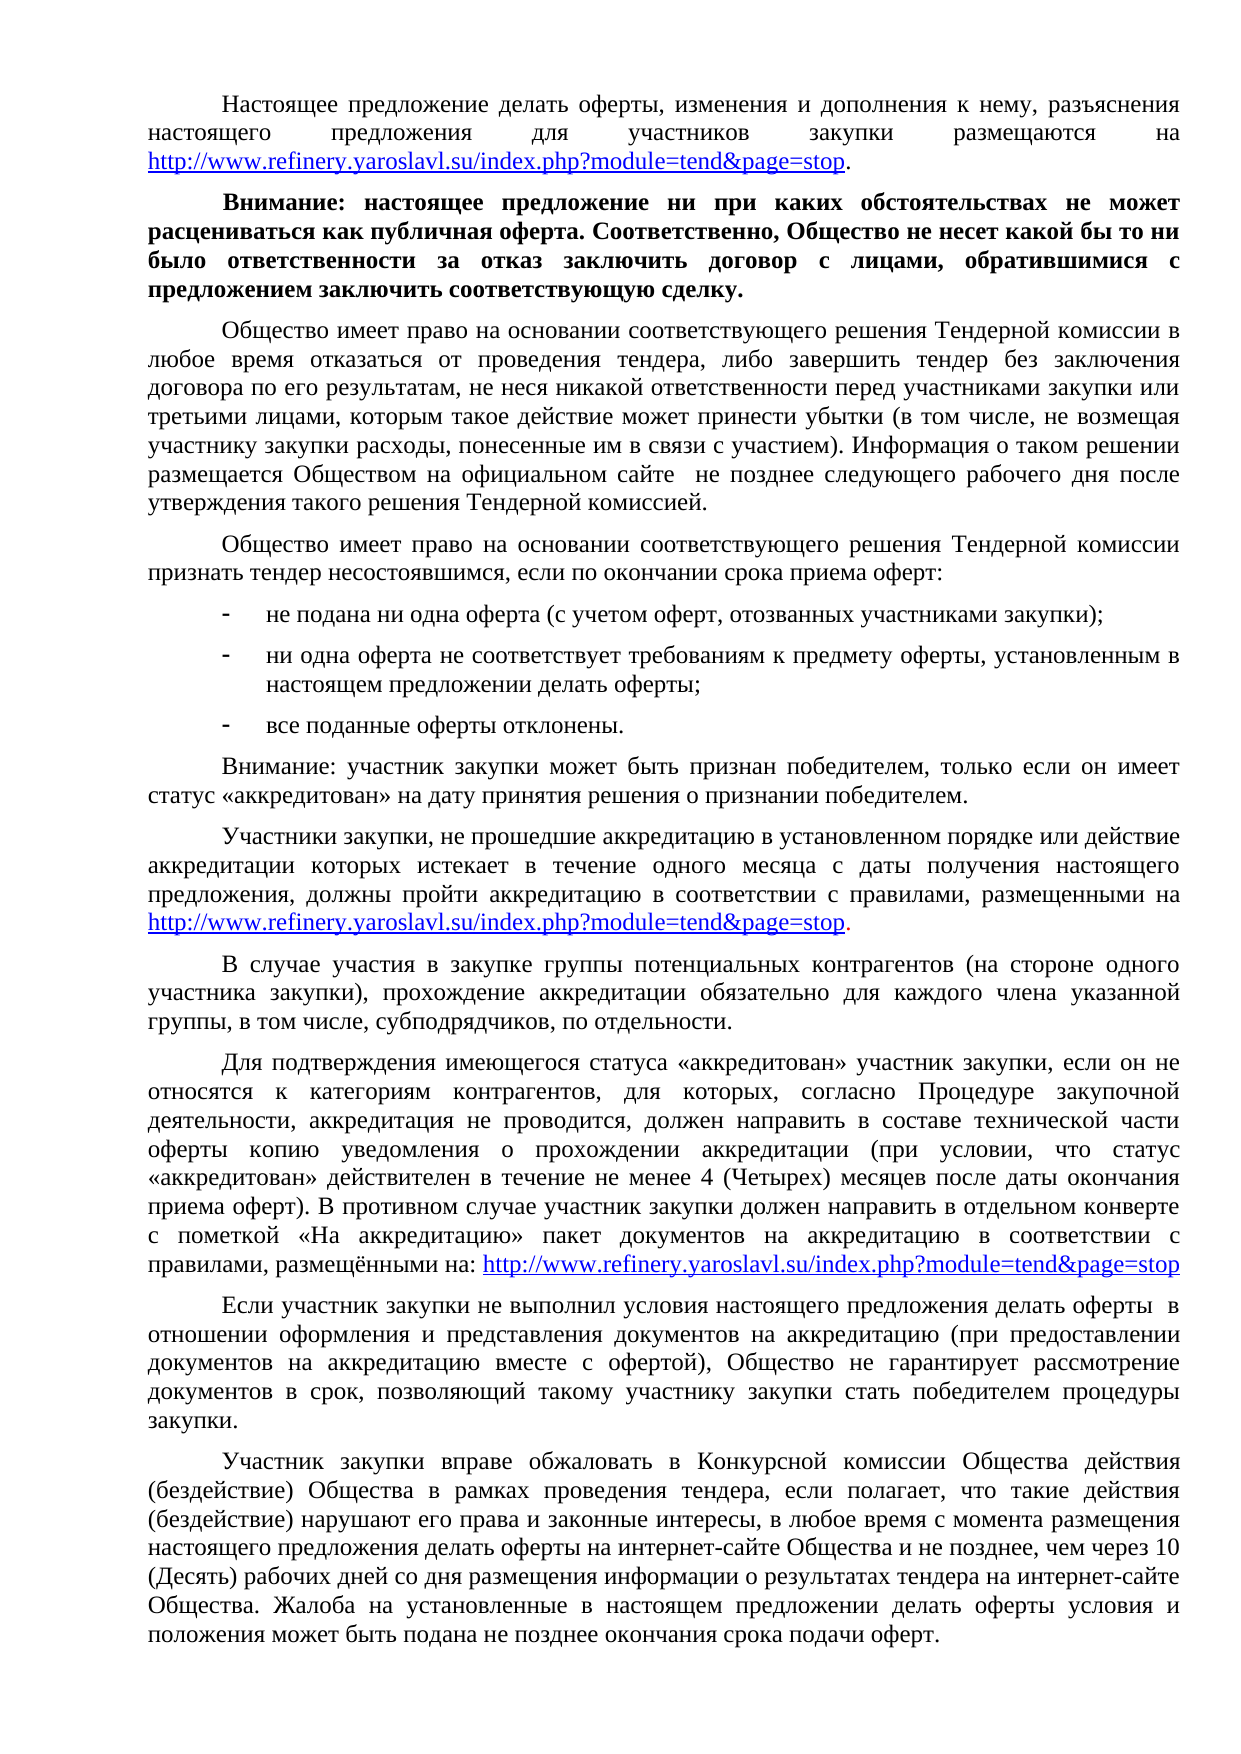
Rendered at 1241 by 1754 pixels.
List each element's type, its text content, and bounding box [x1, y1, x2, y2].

text Для подтверждения имеющегося статуса «аккредитован» участник закупки, если он не относятся к категориям контрагентов, для которых, согласно Процедуре закупочной деятельности, аккредитация не проводится, должен направить в составе технической части оферты копию уведомления о прохождении аккредитации (при условии, что статус «аккредитован» действителен в течение не менее 4 (Четырех) месяцев после даты окончания приема оферт). В противном случае участник закупки должен направить в отдельном конверте с пометкой «На аккредитацию» пакет документов на аккредитацию в соответствии с правилами, размещёнными на: http://www.refinery.yaroslavl.su/index.php?module=tend&page=stop [148, 1047, 1181, 1277]
text Внимание: настоящее предложение ни при каких обстоятельствах не может расцениваться как публичная оферта. Соответственно, Общество не несет какой бы то ни было ответственности за отказ заключить договор с лицами, обратившимися с предложением заключить соответствующую сделку. [148, 187, 1181, 302]
text Настоящее предложение делать оферты, изменения и дополнения к нему, разъяснения настоящего предложения для участников закупки размещаются на http://www.refinery.yaroslavl.su/index.php?module=tend&page=stop. [148, 89, 1181, 175]
list все поданные оферты отклонены. [222, 710, 1181, 739]
text Общество имеет право на основании соответствующего решения Тендерной комиссии в любое время отказаться от проведения тендера, либо завершить тендер без заключения договора по его результатам, не неся никакой ответственности перед участниками закупки или третьими лицами, которым такое действие может принести убытки (в том числе, не возмещая участнику закупки расходы, понесенные им в связи с участием). Информация о таком решении размещается Обществом на официальном сайте не позднее следующего рабочего дня после утверждения такого решения Тендерной комиссией. [148, 315, 1181, 516]
list не подана ни одна оферта (с учетом оферт, отозванных участниками закупки); [222, 599, 1181, 627]
list ни одна оферта не соответствует требованиям к предмету оферты, установленным в настоящем предложении делать оферты; [222, 640, 1181, 697]
text Участники закупки, не прошедшие аккредитацию в установленном порядке или действие аккредитации которых истекает в течение одного месяца с даты получения настоящего предложения, должны пройти аккредитацию в соответствии с правилами, размещенными на http://www.refinery.yaroslavl.su/index.php?module=tend&page=stop. [148, 821, 1181, 936]
text Если участник закупки не выполнил условия настоящего предложения делать оферты в отношении оформления и представления документов на аккредитацию (при предоставлении документов на аккредитацию вместе с офертой), Общество не гарантирует рассмотрение документов в срок, позволяющий такому участнику закупки стать победителем процедуры закупки. [148, 1290, 1181, 1434]
text Внимание: участник закупки может быть признан победителем, только если он имеет статус «аккредитован» на дату принятия решения о признании победителем. [148, 751, 1181, 809]
text Общество имеет право на основании соответствующего решения Тендерной комиссии признать тендер несостоявшимся, если по окончании срока приема оферт: [148, 529, 1181, 586]
text Участник закупки вправе обжаловать в Конкурсной комиссии Общества действия (бездействие) Общества в рамках проведения тендера, если полагает, что такие действия (бездействие) нарушают его права и законные интересы, в любое время с момента размещения настоящего предложения делать оферты на интернет-сайте Общества и не позднее, чем через 10 (Десять) рабочих дней со дня размещения информации о результатах тендера на интернет-сайте Общества. Жалоба на установленные в настоящем предложении делать оферты условия и положения может быть подана не позднее окончания срока подачи оферт. [148, 1446, 1181, 1647]
text В случае участия в закупке группы потенциальных контрагентов (на стороне одного участника закупки), прохождение аккредитации обязательно для каждого члена указанной группы, в том числе, субподрядчиков, по отдельности. [148, 949, 1181, 1035]
